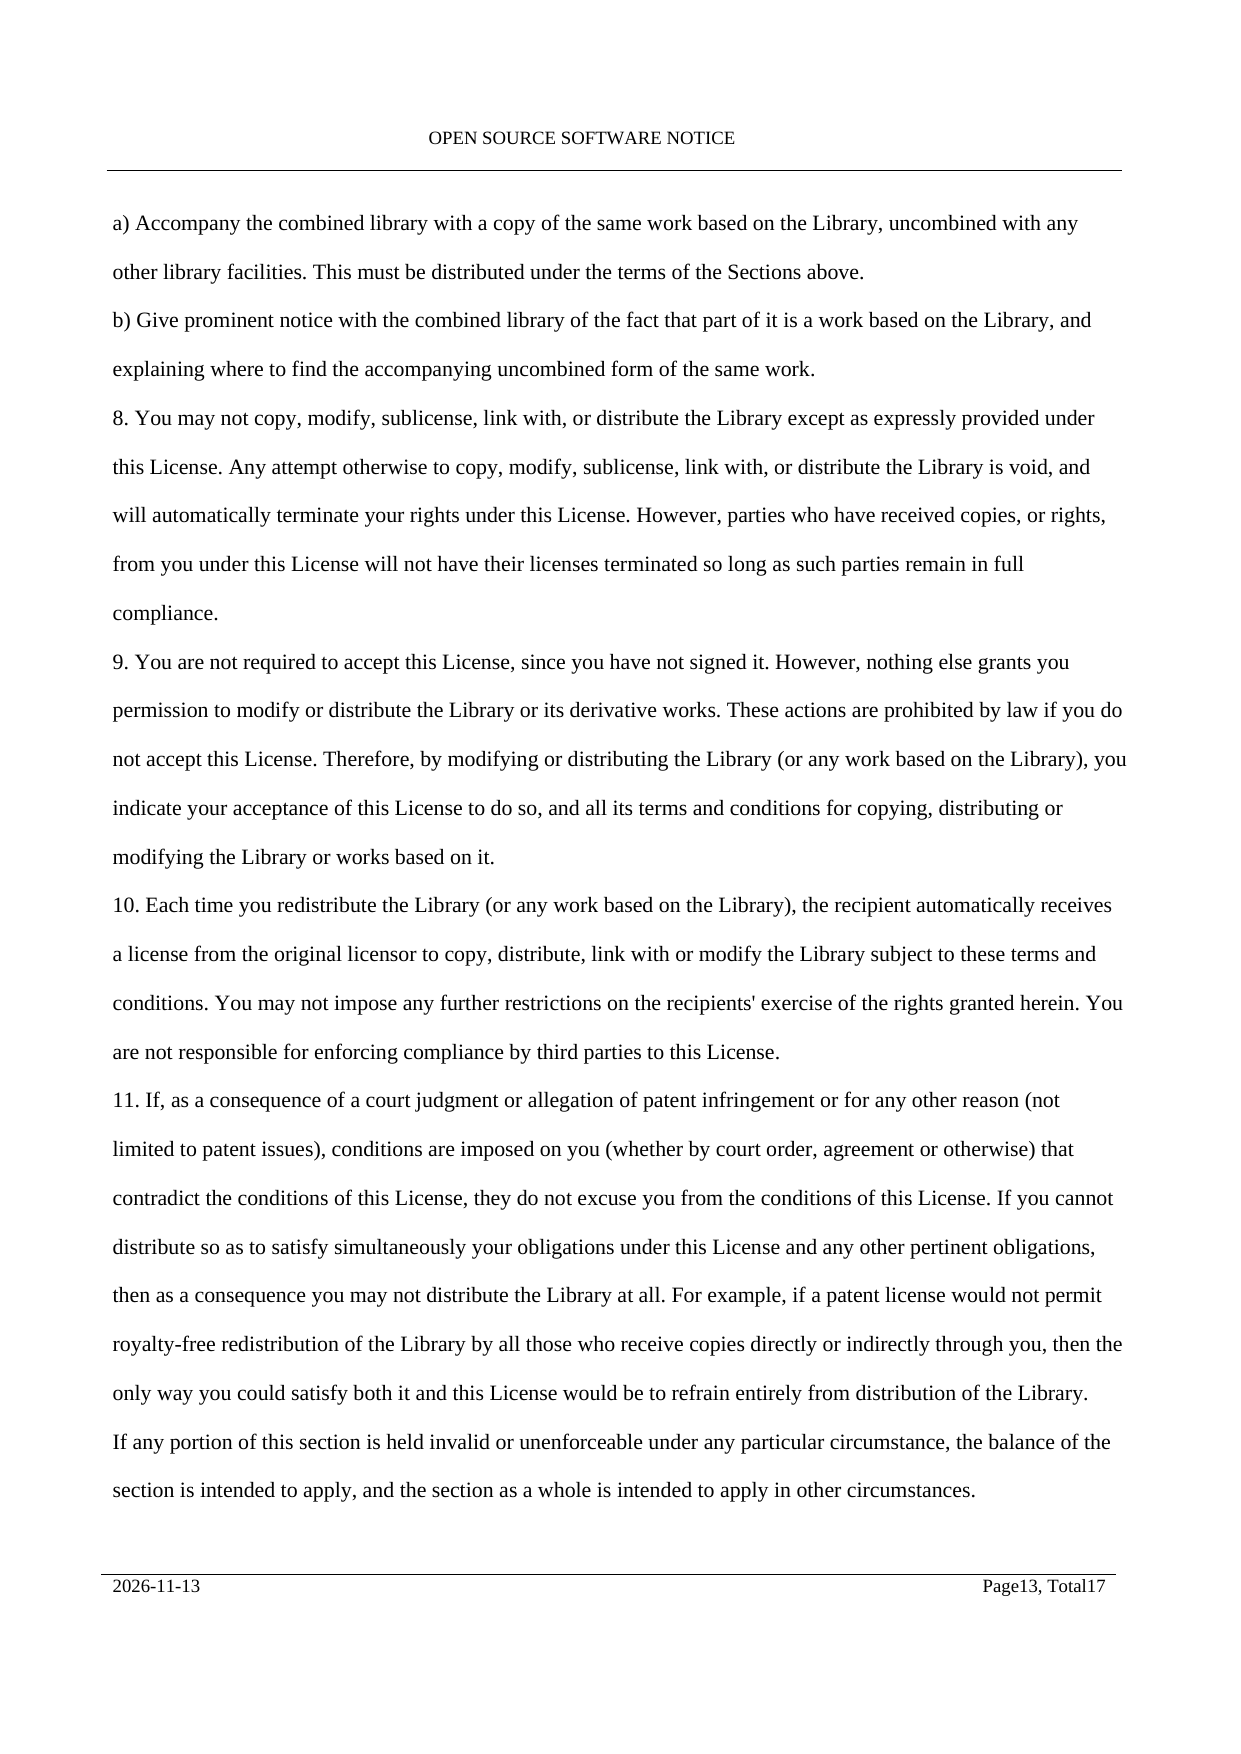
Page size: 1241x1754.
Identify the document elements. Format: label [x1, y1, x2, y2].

text [112, 206, 1128, 1506]
